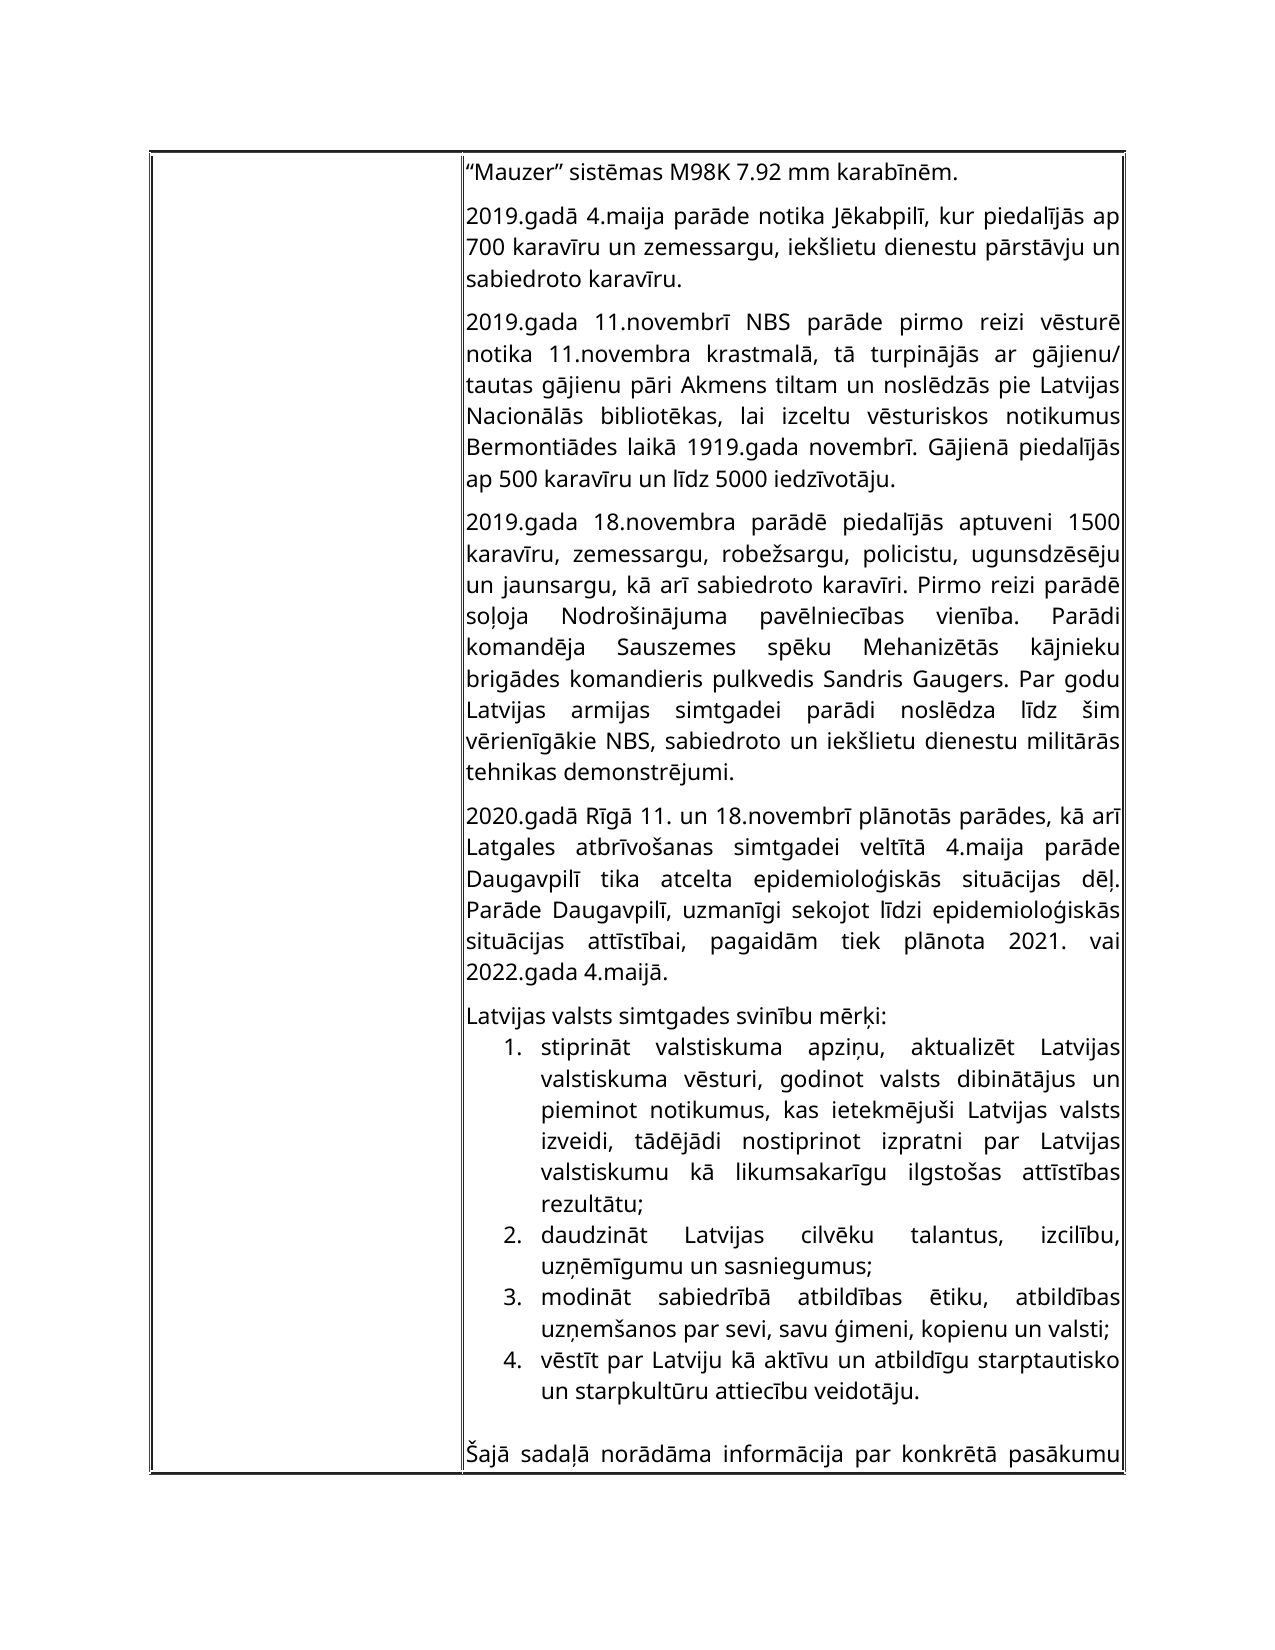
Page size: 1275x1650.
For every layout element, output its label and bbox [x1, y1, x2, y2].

table_cell [151, 153, 462, 1472]
table_cell [463, 153, 1124, 1472]
